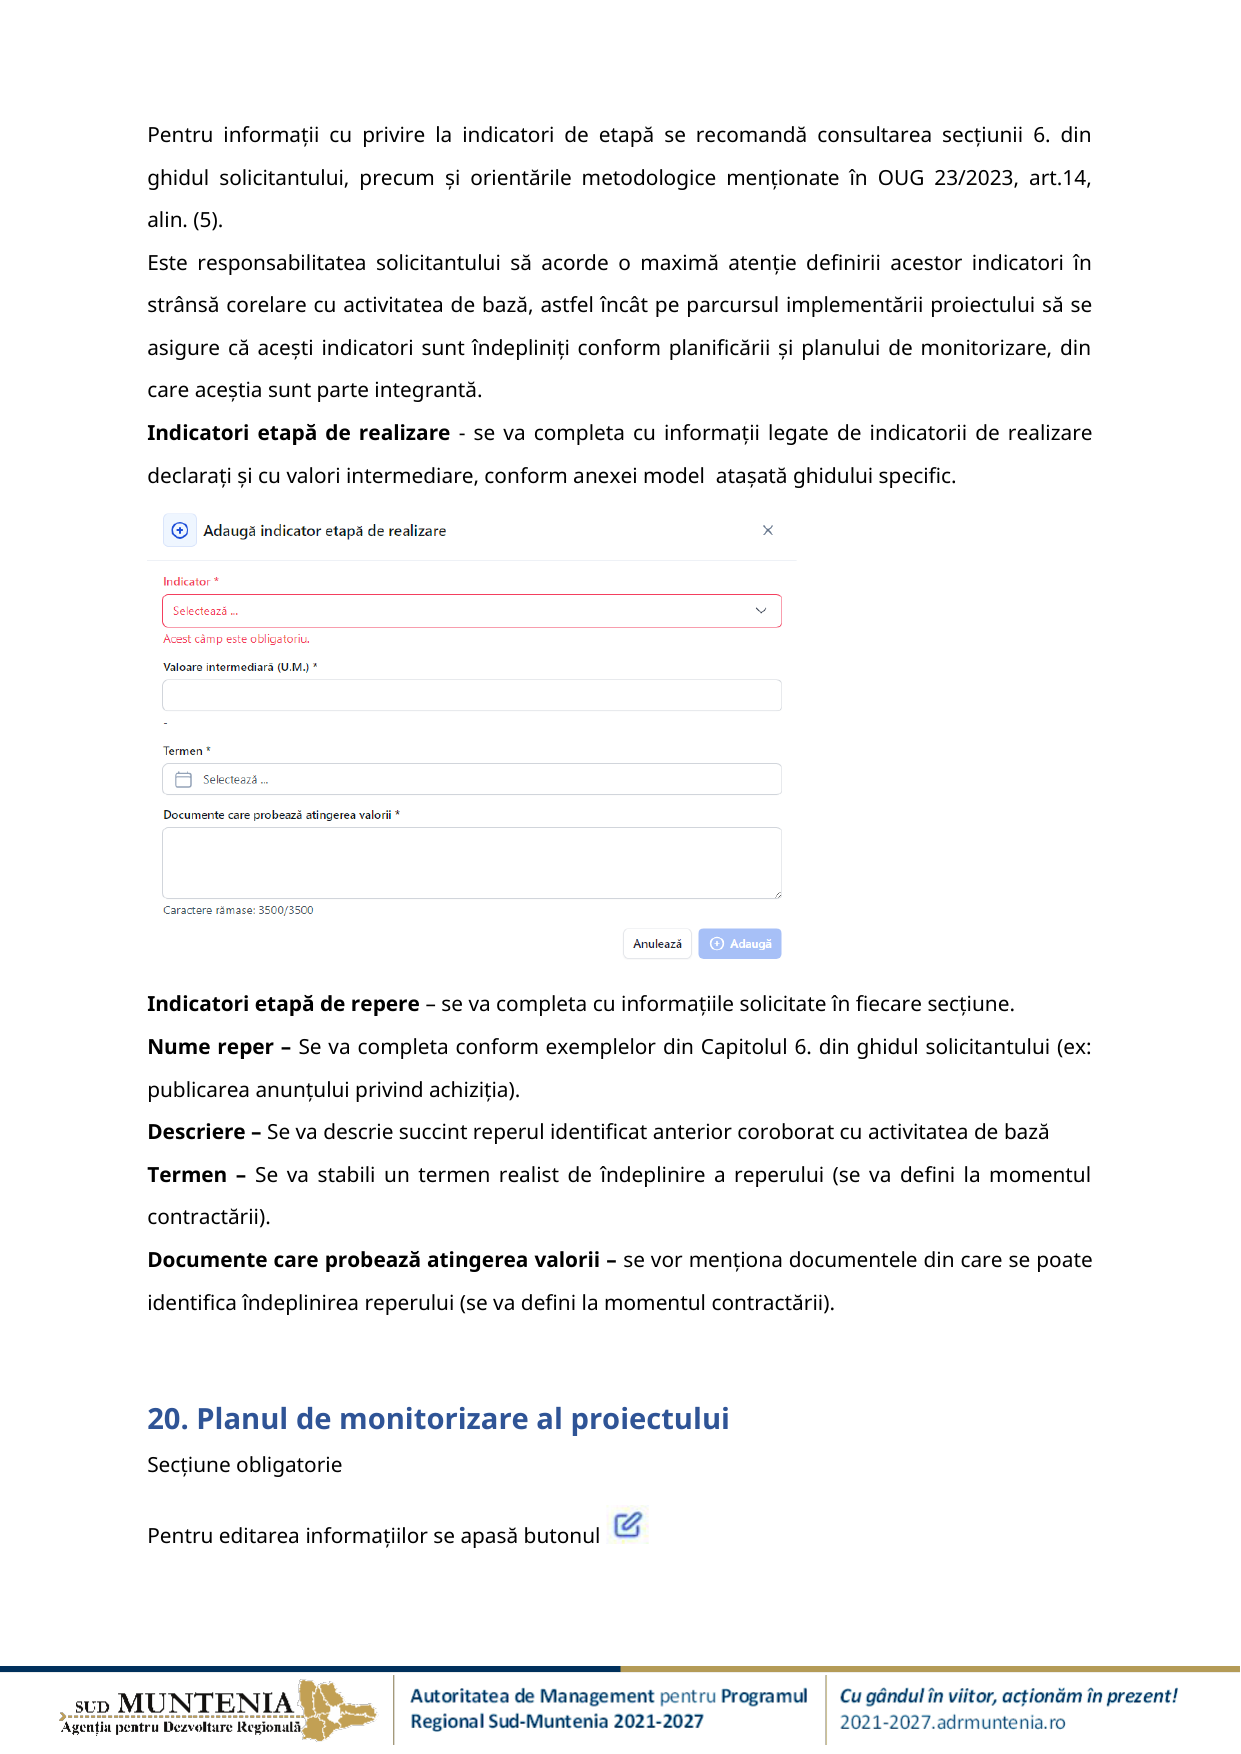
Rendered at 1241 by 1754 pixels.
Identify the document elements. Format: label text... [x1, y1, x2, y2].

picture [147, 503, 797, 975]
text Descriere – Se va descrie succint reperul identificat anterior coroborat cu activitatea de bază [147, 1117, 1093, 1146]
text Pentru informații cu privire la indicatori de etapă se recomandă consultarea secțiunii 6. din ghidul solicitantului, precum și orientările metodologice menționate în OUG 23/2023, art.14, alin. (5). [147, 120, 1093, 234]
text Indicatori etapă de realizare - se va completa cu informații legate de indicatorii de realizare declarați și cu valori intermediare, conform anexei model atașată ghidului specific. [147, 418, 1093, 489]
text Documente care probează atingerea valorii – se vor menționa documentele din care se poate identifica îndeplinirea reperului (se va defini la momentul contractării). [147, 1245, 1093, 1316]
text Pentru editarea informațiilor se apasă butonul [147, 1505, 1093, 1550]
text Nume reper – Se va completa conform exemplelor din Capitolul 6. din ghidul solicitantului (ex: publicarea anunțului privind achiziția). [147, 1032, 1093, 1103]
subtitle 20. Planul de monitorizare al proiectului [147, 1398, 1093, 1438]
text Secțiune obligatorie [147, 1450, 1093, 1478]
text Este responsabilitatea solicitantului să acorde o maximă atenție definirii acestor indicatori în strânsă corelare cu activitatea de bază, astfel încât pe parcursul implementării proiectului să se asigure că acești indicatori sunt îndepliniți conform planificării și planului de monitorizare, din care aceștia sunt parte integrantă. [147, 248, 1093, 404]
text Termen – Se va stabili un termen realist de îndeplinire a reperului (se va defini la momentul contractării). [147, 1160, 1093, 1231]
text Indicatori etapă de repere – se va completa cu informațiile solicitate în fiecare secțiune. [147, 989, 1093, 1018]
picture [0, 1666, 1241, 1746]
